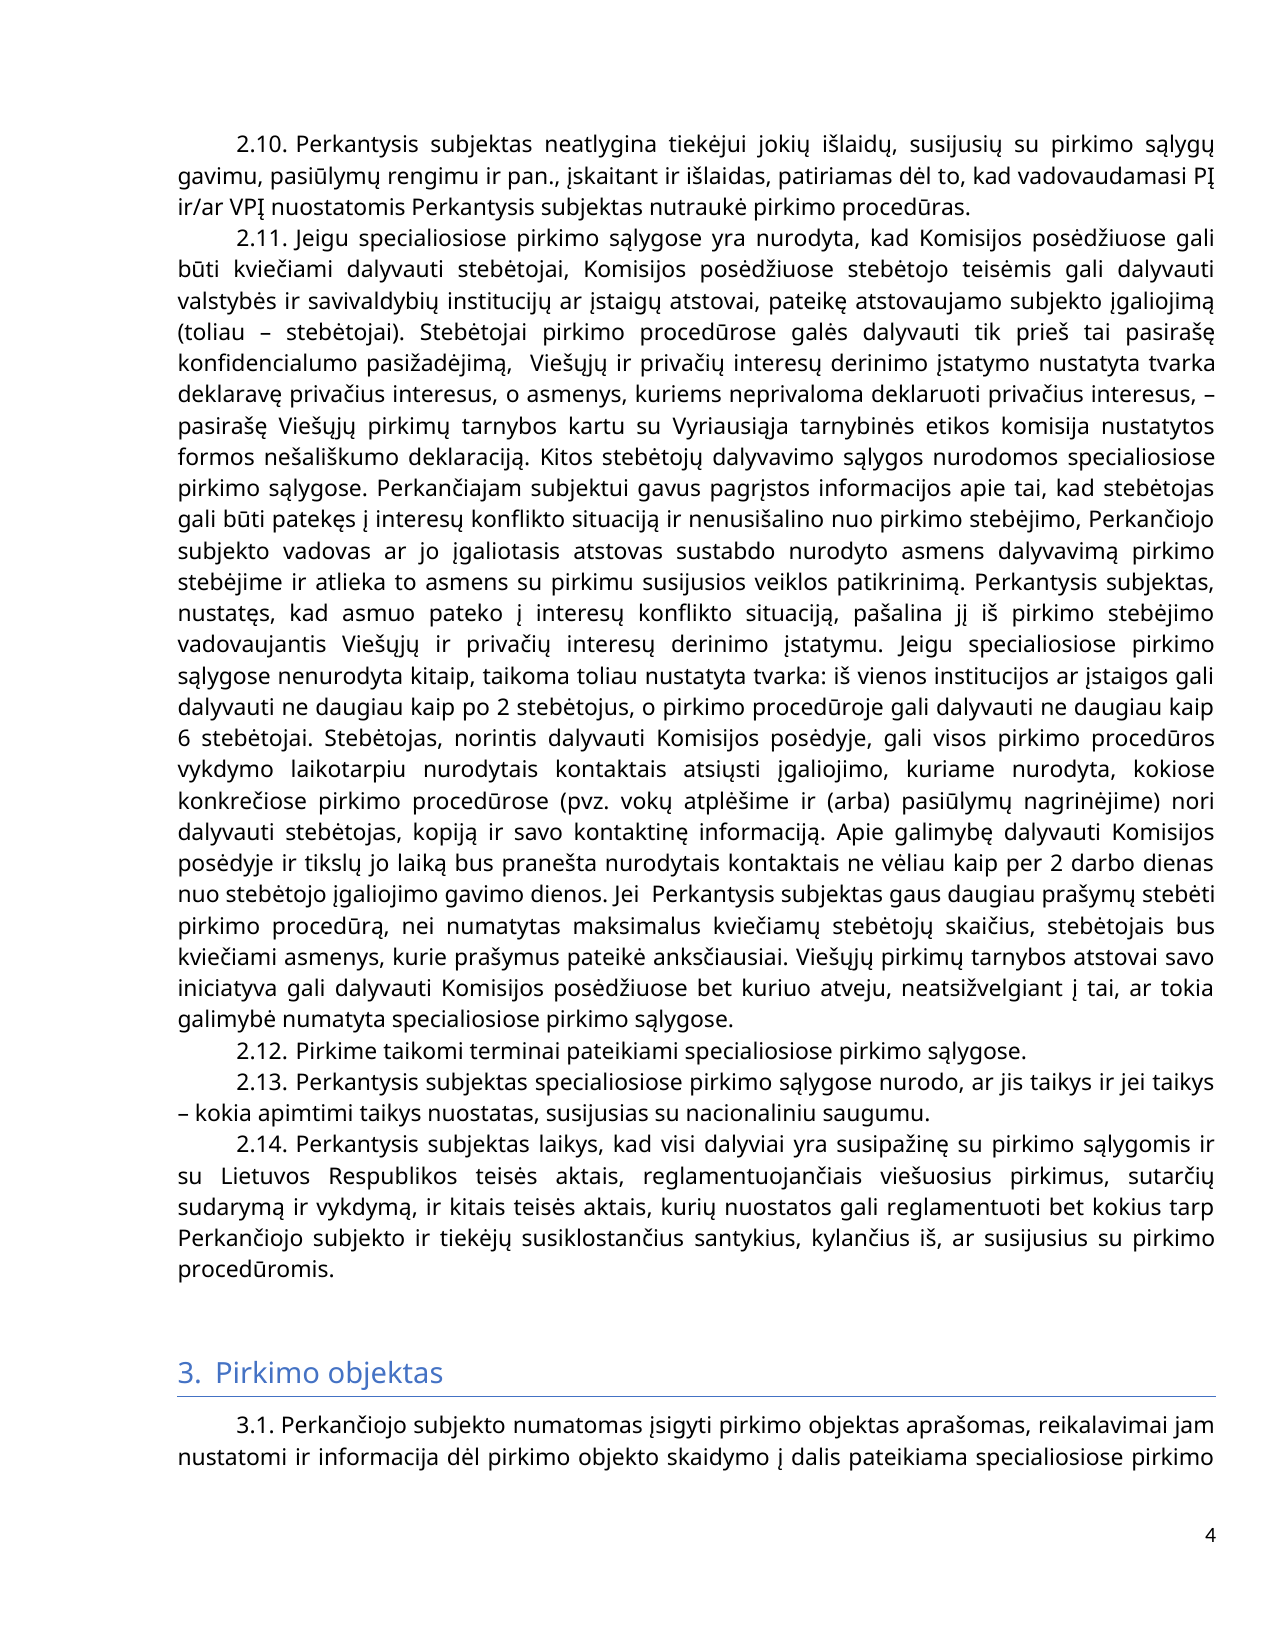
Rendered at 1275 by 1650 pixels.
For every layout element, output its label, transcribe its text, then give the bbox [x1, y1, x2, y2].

list Perkantysis subjektas specialiosiose pirkimo sąlygose nurodo, ar jis taikys ir jei taikys – kokia apimtimi taikys nuostatas, susijusias su nacionaliniu saugumu. [177, 1066, 1216, 1128]
list Perkantysis subjektas neatlygina tiekėjui jokių išlaidų, susijusių su pirkimo sąlygų gavimu, pasiūlymų rengimu ir pan., įskaitant ir išlaidas, patiriamas dėl to, kad vadovaudamasi PĮ ir/ar VPĮ nuostatomis Perkantysis subjektas nutraukė pirkimo procedūras. [177, 128, 1216, 222]
subtitle Pirkimo objektas [177, 1352, 1216, 1396]
list Jeigu specialiosiose pirkimo sąlygose yra nurodyta, kad Komisijos posėdžiuose gali būti kviečiami dalyvauti stebėtojai, Komisijos posėdžiuose stebėtojo teisėmis gali dalyvauti valstybės ir savivaldybių institucijų ar įstaigų atstovai, pateikę atstovaujamo subjekto įgaliojimą (toliau – stebėtojai). Stebėtojai pirkimo procedūrose galės dalyvauti tik prieš tai pasirašę konfidencialumo pasižadėjimą, Viešųjų ir privačių interesų derinimo įstatymo nustatyta tvarka deklaravę privačius interesus, o asmenys, kuriems neprivaloma deklaruoti privačius interesus, – pasirašę Viešųjų pirkimų tarnybos kartu su Vyriausiąja tarnybinės etikos komisija nustatytos formos nešališkumo deklaraciją. Kitos stebėtojų dalyvavimo sąlygos nurodomos specialiosiose pirkimo sąlygose. Perkančiajam subjektui gavus pagrįstos informacijos apie tai, kad stebėtojas gali būti patekęs į interesų konflikto situaciją ir nenusišalino nuo pirkimo stebėjimo, Perkančiojo subjekto vadovas ar jo įgaliotasis atstovas sustabdo nurodyto asmens dalyvavimą pirkimo stebėjime ir atlieka to asmens su pirkimu susijusios veiklos patikrinimą. Perkantysis subjektas, nustatęs, kad asmuo pateko į interesų konflikto situaciją, pašalina jį iš pirkimo stebėjimo vadovaujantis Viešųjų ir privačių interesų derinimo įstatymu. Jeigu specialiosiose pirkimo sąlygose nenurodyta kitaip, taikoma toliau nustatyta tvarka: iš vienos institucijos ar įstaigos gali dalyvauti ne daugiau kaip po 2 stebėtojus, o pirkimo procedūroje gali dalyvauti ne daugiau kaip 6 stebėtojai. Stebėtojas, norintis dalyvauti Komisijos posėdyje, gali visos pirkimo procedūros vykdymo laikotarpiu nurodytais kontaktais atsiųsti įgaliojimo, kuriame nurodyta, kokiose konkrečiose pirkimo procedūrose (pvz. vokų atplėšime ir (arba) pasiūlymų nagrinėjime) nori dalyvauti stebėtojas, kopiją ir savo kontaktinę informaciją. Apie galimybę dalyvauti Komisijos posėdyje ir tikslų jo laiką bus pranešta nurodytais kontaktais ne vėliau kaip per 2 darbo dienas nuo stebėtojo įgaliojimo gavimo dienos. Jei Perkantysis subjektas gaus daugiau prašymų stebėti pirkimo procedūrą, nei numatytas maksimalus kviečiamų stebėtojų skaičius, stebėtojais bus kviečiami asmenys, kurie prašymus pateikė anksčiausiai. Viešųjų pirkimų tarnybos atstovai savo iniciatyva gali dalyvauti Komisijos posėdžiuose bet kuriuo atveju, neatsižvelgiant į tai, ar tokia galimybė numatyta specialiosiose pirkimo sąlygose. [177, 222, 1216, 1034]
list Perkantysis subjektas laikys, kad visi dalyviai yra susipažinę su pirkimo sąlygomis ir su Lietuvos Respublikos teisės aktais, reglamentuojančiais viešuosius pirkimus, sutarčių sudarymą ir vykdymą, ir kitais teisės aktais, kurių nuostatos gali reglamentuoti bet kokius tarp Perkančiojo subjekto ir tiekėjų susiklostančius santykius, kylančius iš, ar susijusius su pirkimo procedūromis. [177, 1128, 1216, 1284]
list Pirkime taikomi terminai pateikiami specialiosiose pirkimo sąlygose. [177, 1034, 1216, 1066]
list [177, 1409, 1216, 1472]
